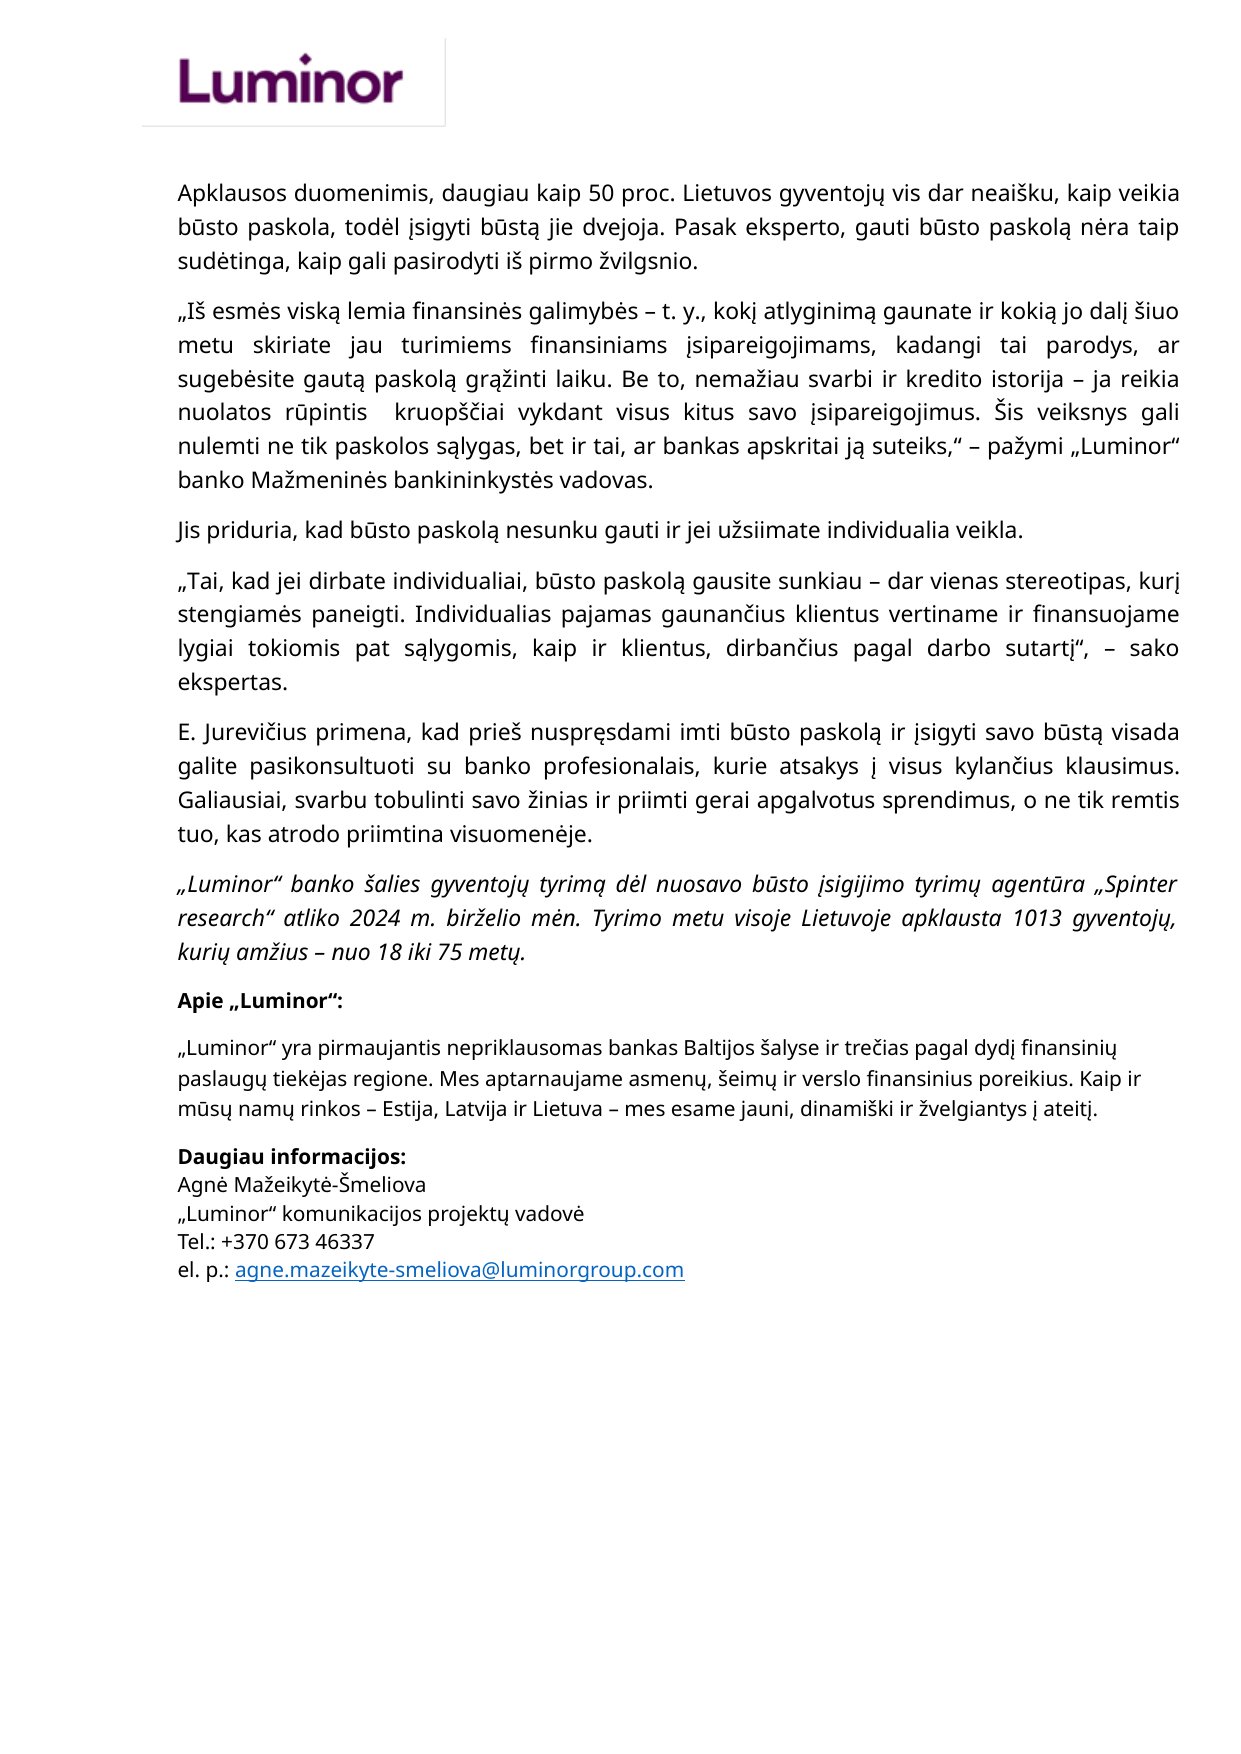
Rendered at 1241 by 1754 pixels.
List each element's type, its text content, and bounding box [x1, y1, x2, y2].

text „Luminor“ yra pirmaujantis nepriklausomas bankas Baltijos šalyse ir trečias pagal dydį finansinių paslaugų tiekėjas regione. Mes aptarnaujame asmenų, šeimų ir verslo finansinius poreikius. Kaip ir mūsų namų rinkos – Estija, Latvija ir Lietuva – mes esame jauni, dinamiški ir žvelgiantys į ateitį. [177, 1033, 1181, 1123]
text E. Jurevičius primena, kad prieš nuspręsdami imti būsto paskolą ir įsigyti savo būstą visada galite pasikonsultuoti su banko profesionalais, kurie atsakys į visus kylančius klausimus. Galiausiai, svarbu tobulinti savo žinias ir priimti gerai apgalvotus sprendimus, o ne tik remtis tuo, kas atrodo priimtina visuomenėje. [177, 716, 1181, 849]
picture [141, 38, 447, 128]
text „Luminor“ banko šalies gyventojų tyrimą dėl nuosavo būsto įsigijimo tyrimų agentūra „Spinter research“ atliko 2024 m. birželio mėn. Tyrimo metu visoje Lietuvoje apklausta 1013 gyventojų, kurių amžius – nuo 18 iki 75 metų. [177, 868, 1181, 967]
text Apklausos duomenimis, daugiau kaip 50 proc. Lietuvos gyventojų vis dar neaišku, kaip veikia būsto paskola, todėl įsigyti būstą jie dvejoja. Pasak eksperto, gauti būsto paskolą nėra taip sudėtinga, kaip gali pasirodyti iš pirmo žvilgsnio. [177, 177, 1181, 276]
text Apie „Luminor“: [177, 986, 1181, 1014]
text Jis priduria, kad būsto paskolą nesunku gauti ir jei užsiimate individualia veikla. [177, 514, 1181, 546]
text „Tai, kad jei dirbate individualiai, būsto paskolą gausite sunkiau – dar vienas stereotipas, kurį stengiamės paneigti. Individualias pajamas gaunančius klientus vertiname ir finansuojame lygiai tokiomis pat sąlygomis, kaip ir klientus, dirbančius pagal darbo sutartį“, – sako ekspertas. [177, 565, 1181, 697]
text „Iš esmės viską lemia finansinės galimybės – t. y., kokį atlyginimą gaunate ir kokią jo dalį šiuo metu skiriate jau turimiems finansiniams įsipareigojimams, kadangi tai parodys, ar sugebėsite gautą paskolą grąžinti laiku. Be to, nemažiau svarbi ir kredito istorija – ja reikia nuolatos rūpintis kruopščiai vykdant visus kitus savo įsipareigojimus. Šis veiksnys gali nulemti ne tik paskolos sąlygas, bet ir tai, ar bankas apskritai ją suteiks,“ – pažymi „Luminor“ banko Mažmeninės bankininkystės vadovas. [177, 295, 1181, 495]
text Daugiau informacijos: Agnė Mažeikytė-Šmeliova „Luminor“ komunikacijos projektų vadovė Tel.: +370 673 46337 el. p.: agne.mazeikyte-smeliova@luminorgroup.com [177, 1142, 1181, 1284]
